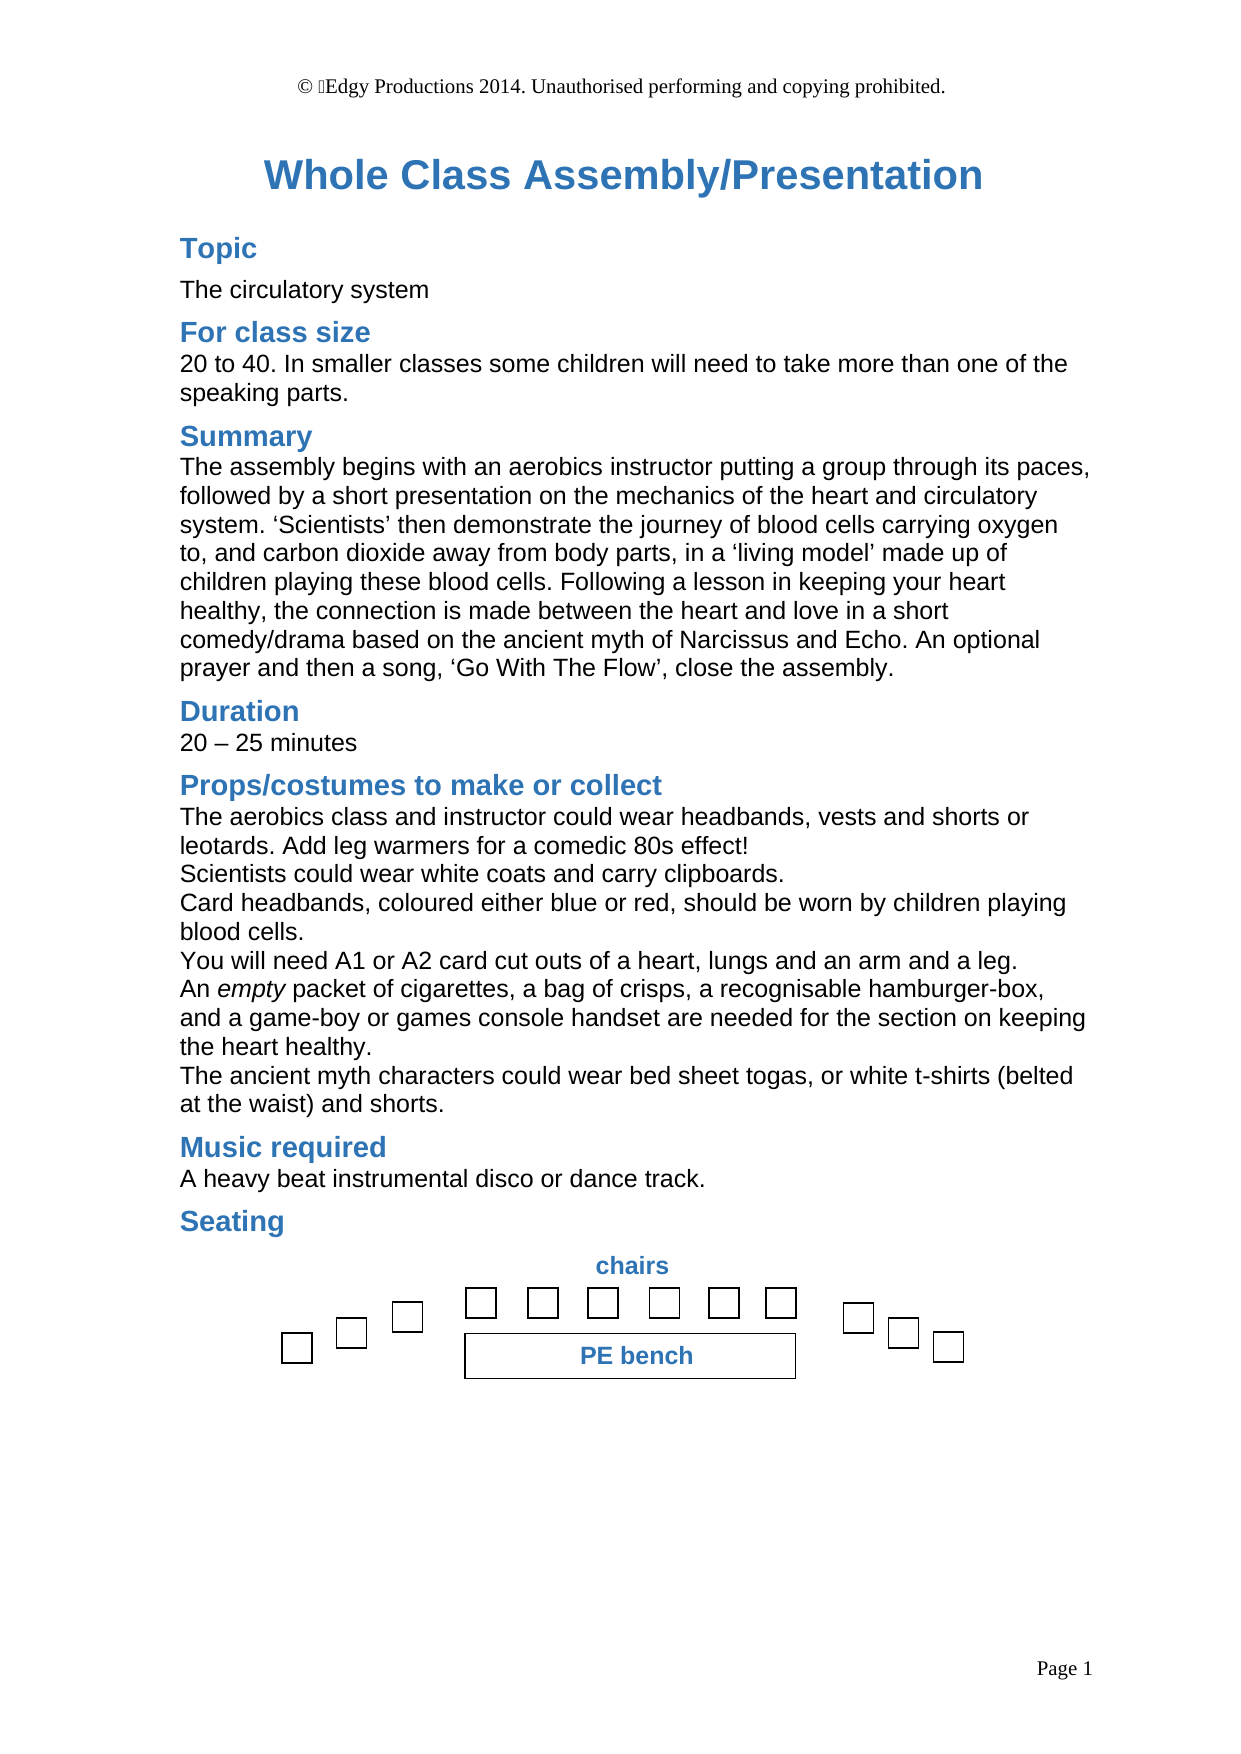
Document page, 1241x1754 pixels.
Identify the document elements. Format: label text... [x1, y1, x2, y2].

subtitle The assembly begins with an aerobics instructor putting a group through its paces, followed by a short presentation on the mechanics of the heart and circulatory system. ‘Scientists’ then demonstrate the journey of blood cells carrying oxygen to, and carbon dioxide away from body parts, in a ‘living model’ made up of children playing these blood cells. Following a lesson in keeping your heart healthy, the connection is made between the heart and love in a short comedy/drama based on the ancient myth of Narcissus and Echo. An optional prayer and then a song, ‘Go With The Flow’, close the assembly. [179, 452, 1093, 682]
subtitle Summary [179, 418, 1093, 452]
text 20 – 25 minutes [179, 728, 1093, 756]
subtitle Music required [179, 1130, 1093, 1164]
text The circulatory system [179, 275, 1093, 303]
text The ancient myth characters could wear bed sheet togas, or white t-shirts (belted at the waist) and shorts. [179, 1061, 1093, 1118]
subtitle The aerobics class and instructor could wear headbands, vests and shorts or leotards. Add leg warmers for a comedic 80s effect! [179, 802, 1093, 859]
text 20 to 40. In smaller classes some children will need to take more than one of the speaking parts. [179, 349, 1093, 407]
subtitle For class size [179, 316, 1093, 349]
title Whole Class Assembly/Presentation [150, 150, 1097, 198]
subtitle Seating [179, 1204, 1068, 1238]
text An empty packet of cigarettes, a bag of crisps, a recognisable hamburger-box, and a game-boy or games console handset are needed for the section on keeping the heart healthy. [179, 974, 1093, 1061]
subtitle Props/costumes to make or collect [179, 768, 1093, 802]
text Topic [150, 232, 1097, 265]
text Card headbands, coloured either blue or red, should be worn by children playing blood cells. [179, 888, 1093, 946]
text A heavy beat instrumental disco or dance track. [179, 1164, 1093, 1192]
text You will need A1 or A2 card cut outs of a heart, lungs and an arm and a leg. [179, 946, 1093, 974]
subtitle Scientists could wear white coats and carry clipboards. [179, 859, 1093, 888]
subtitle Duration [179, 694, 1093, 728]
